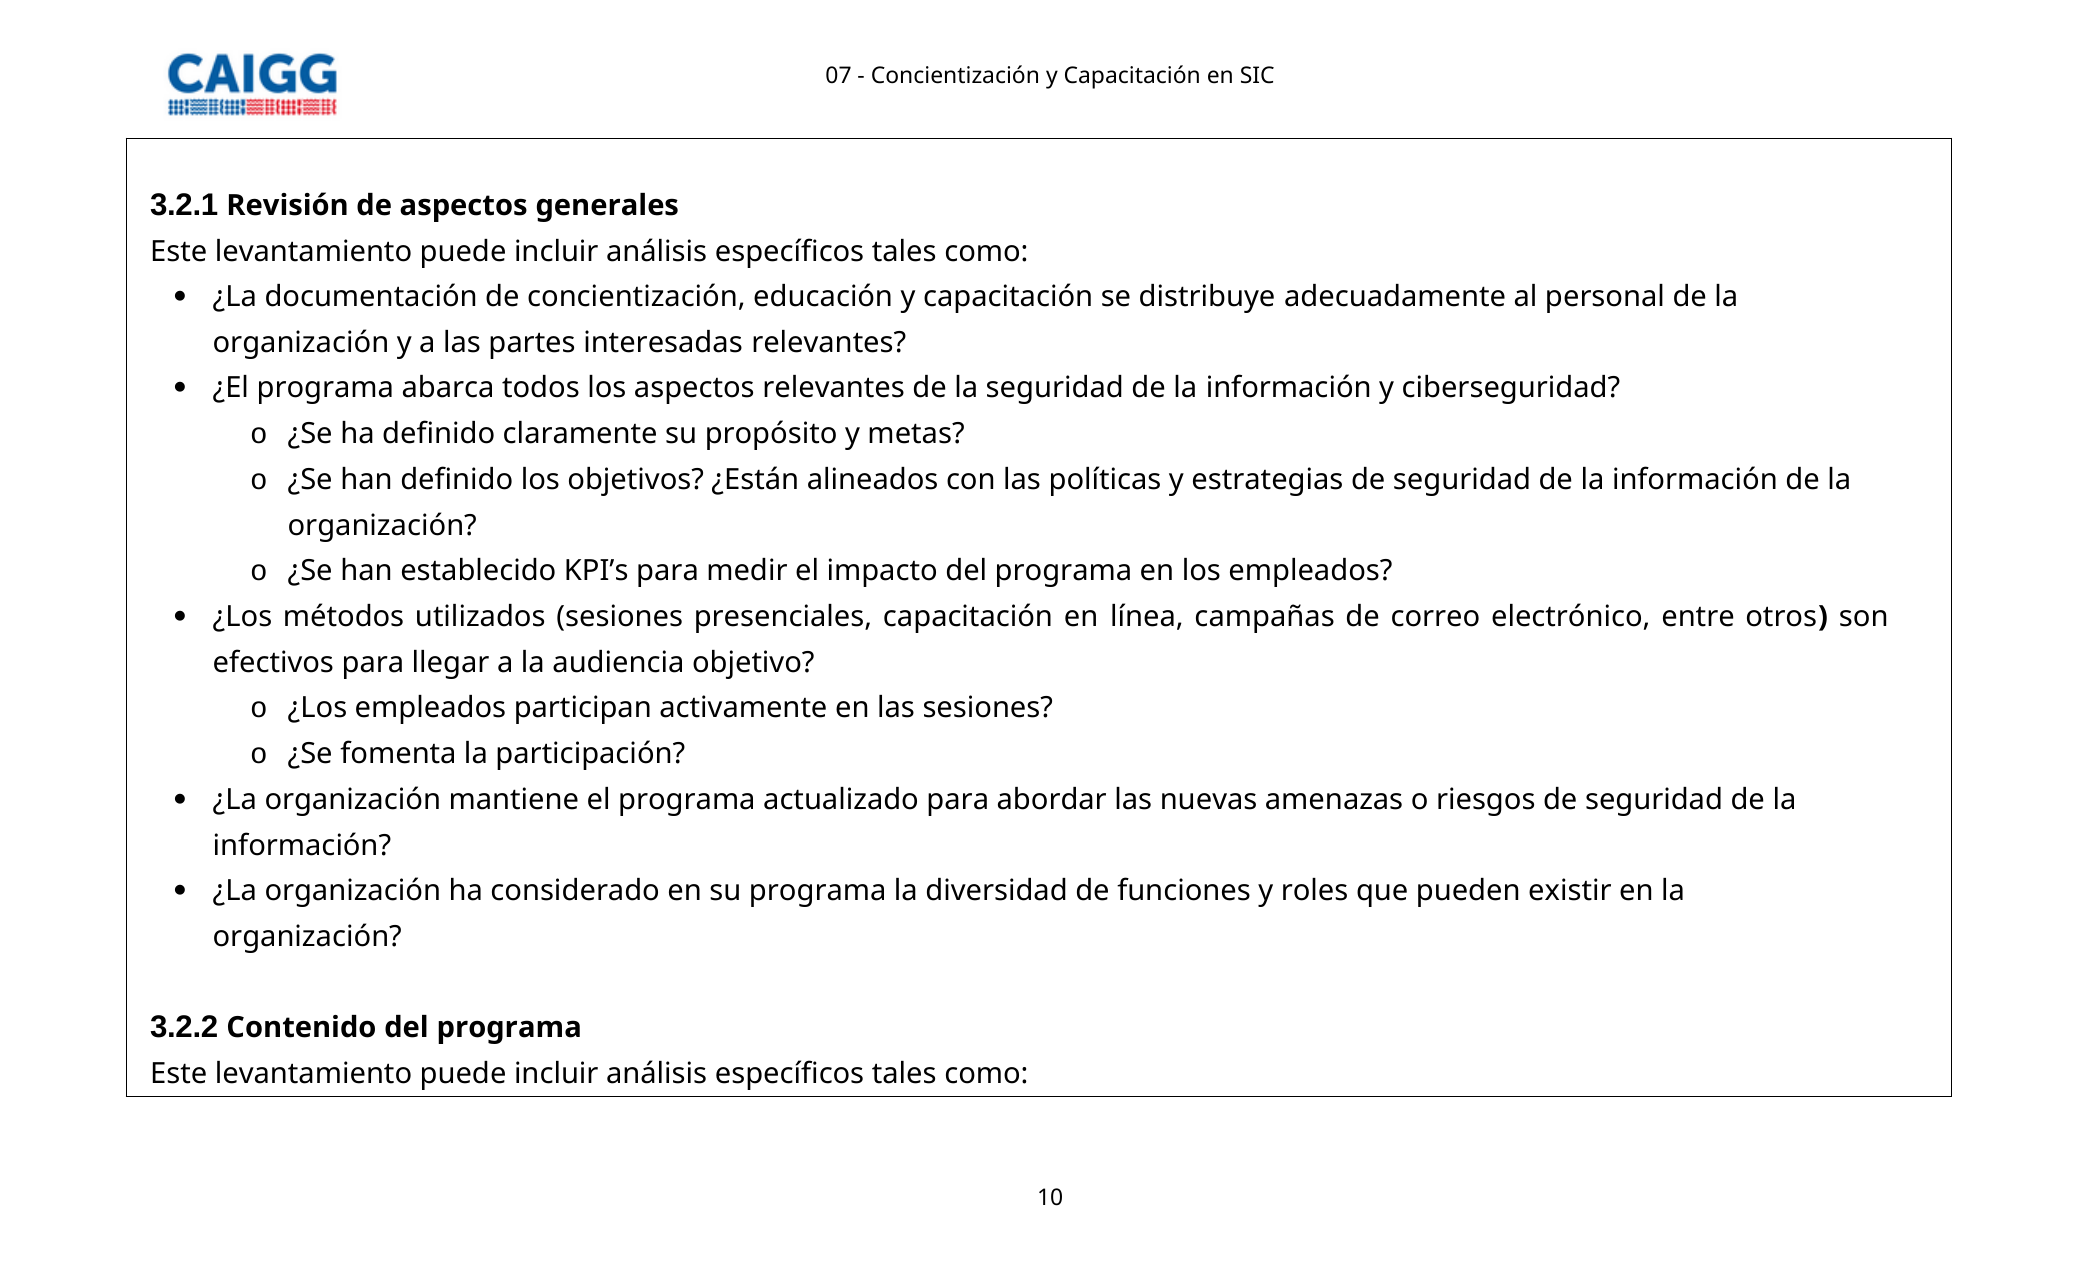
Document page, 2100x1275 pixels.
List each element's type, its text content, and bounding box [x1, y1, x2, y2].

picture [137, 32, 375, 138]
